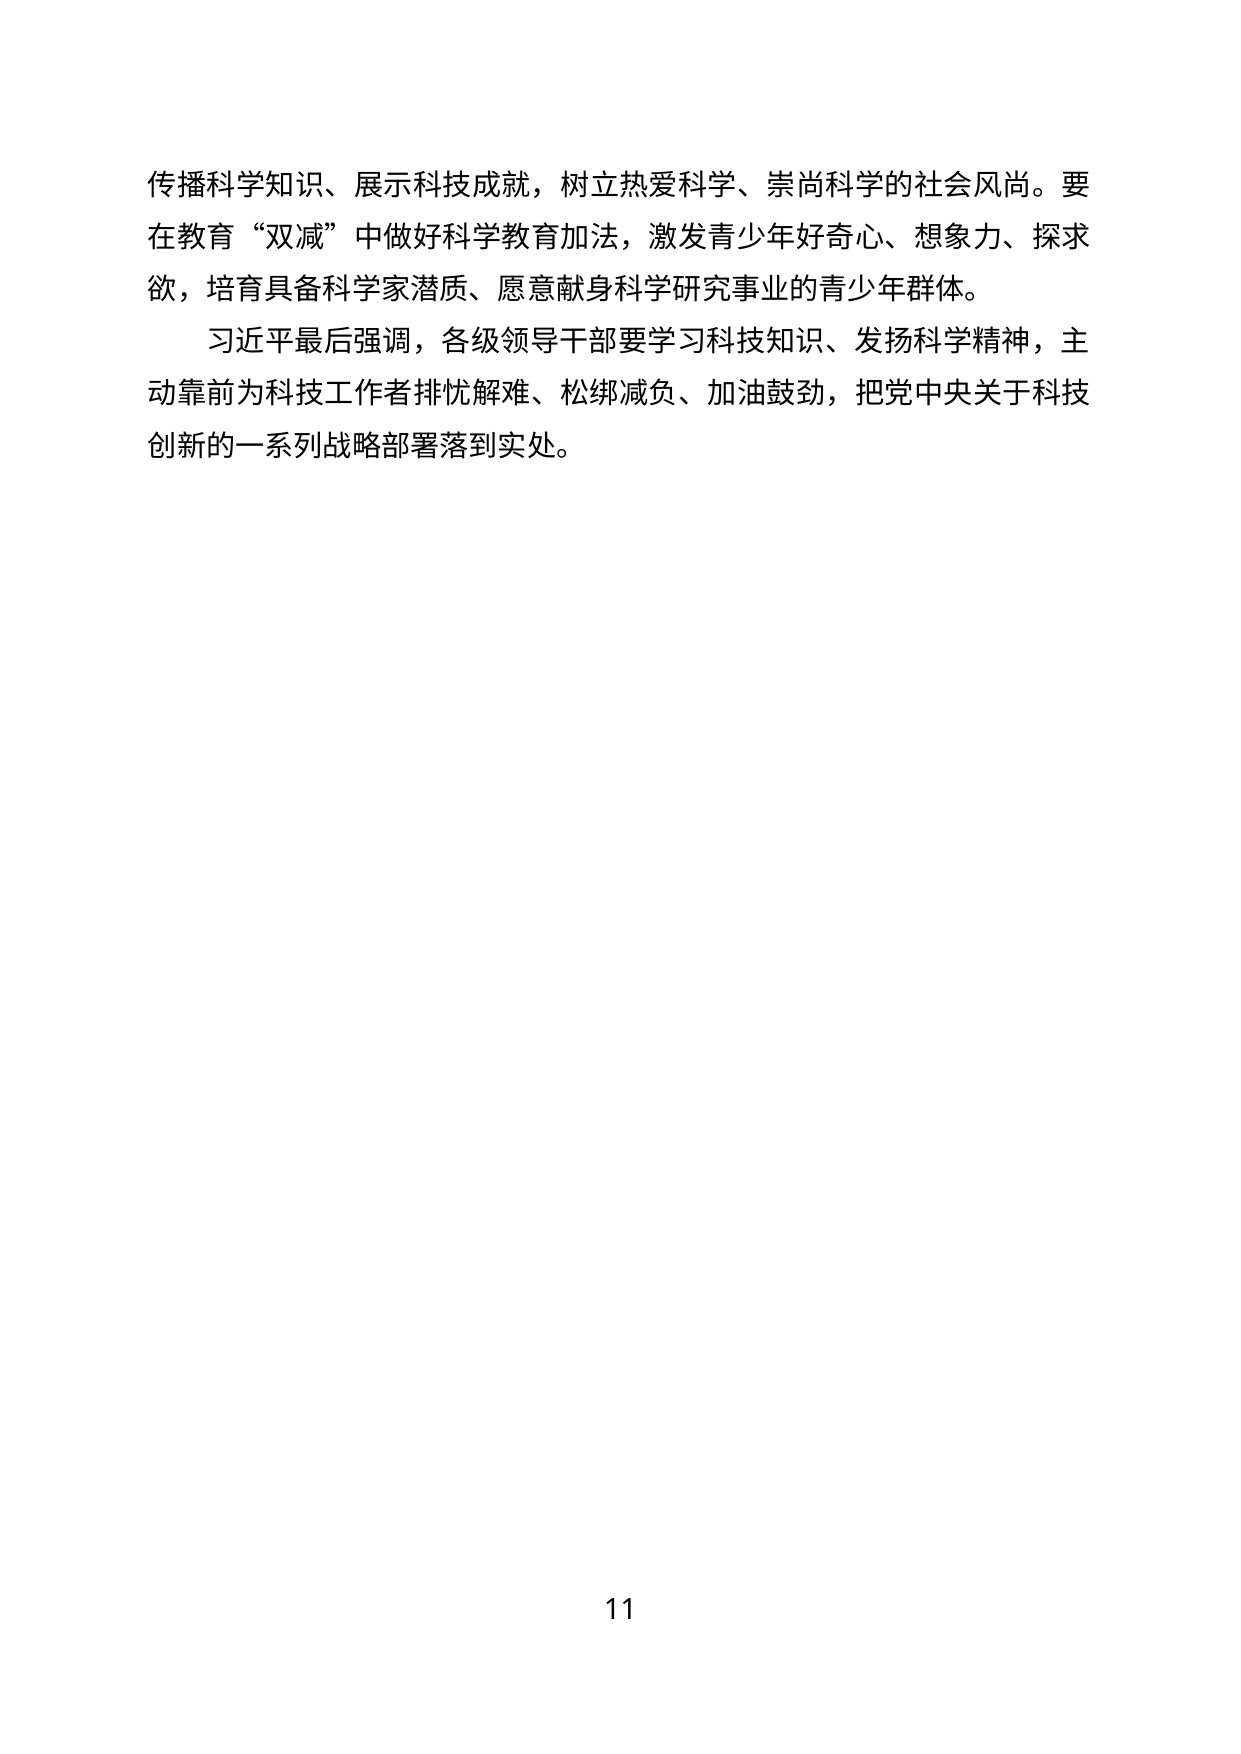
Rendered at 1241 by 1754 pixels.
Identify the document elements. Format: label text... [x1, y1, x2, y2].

text 习近平最后强调，各级领导干部要学习科技知识、发扬科学精神，主动靠前为科技工作者排忧解难、松绑减负、加油鼓劲，把党中央关于科技创新的一系列战略部署落到实处。 [148, 310, 1092, 466]
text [148, 154, 1092, 310]
